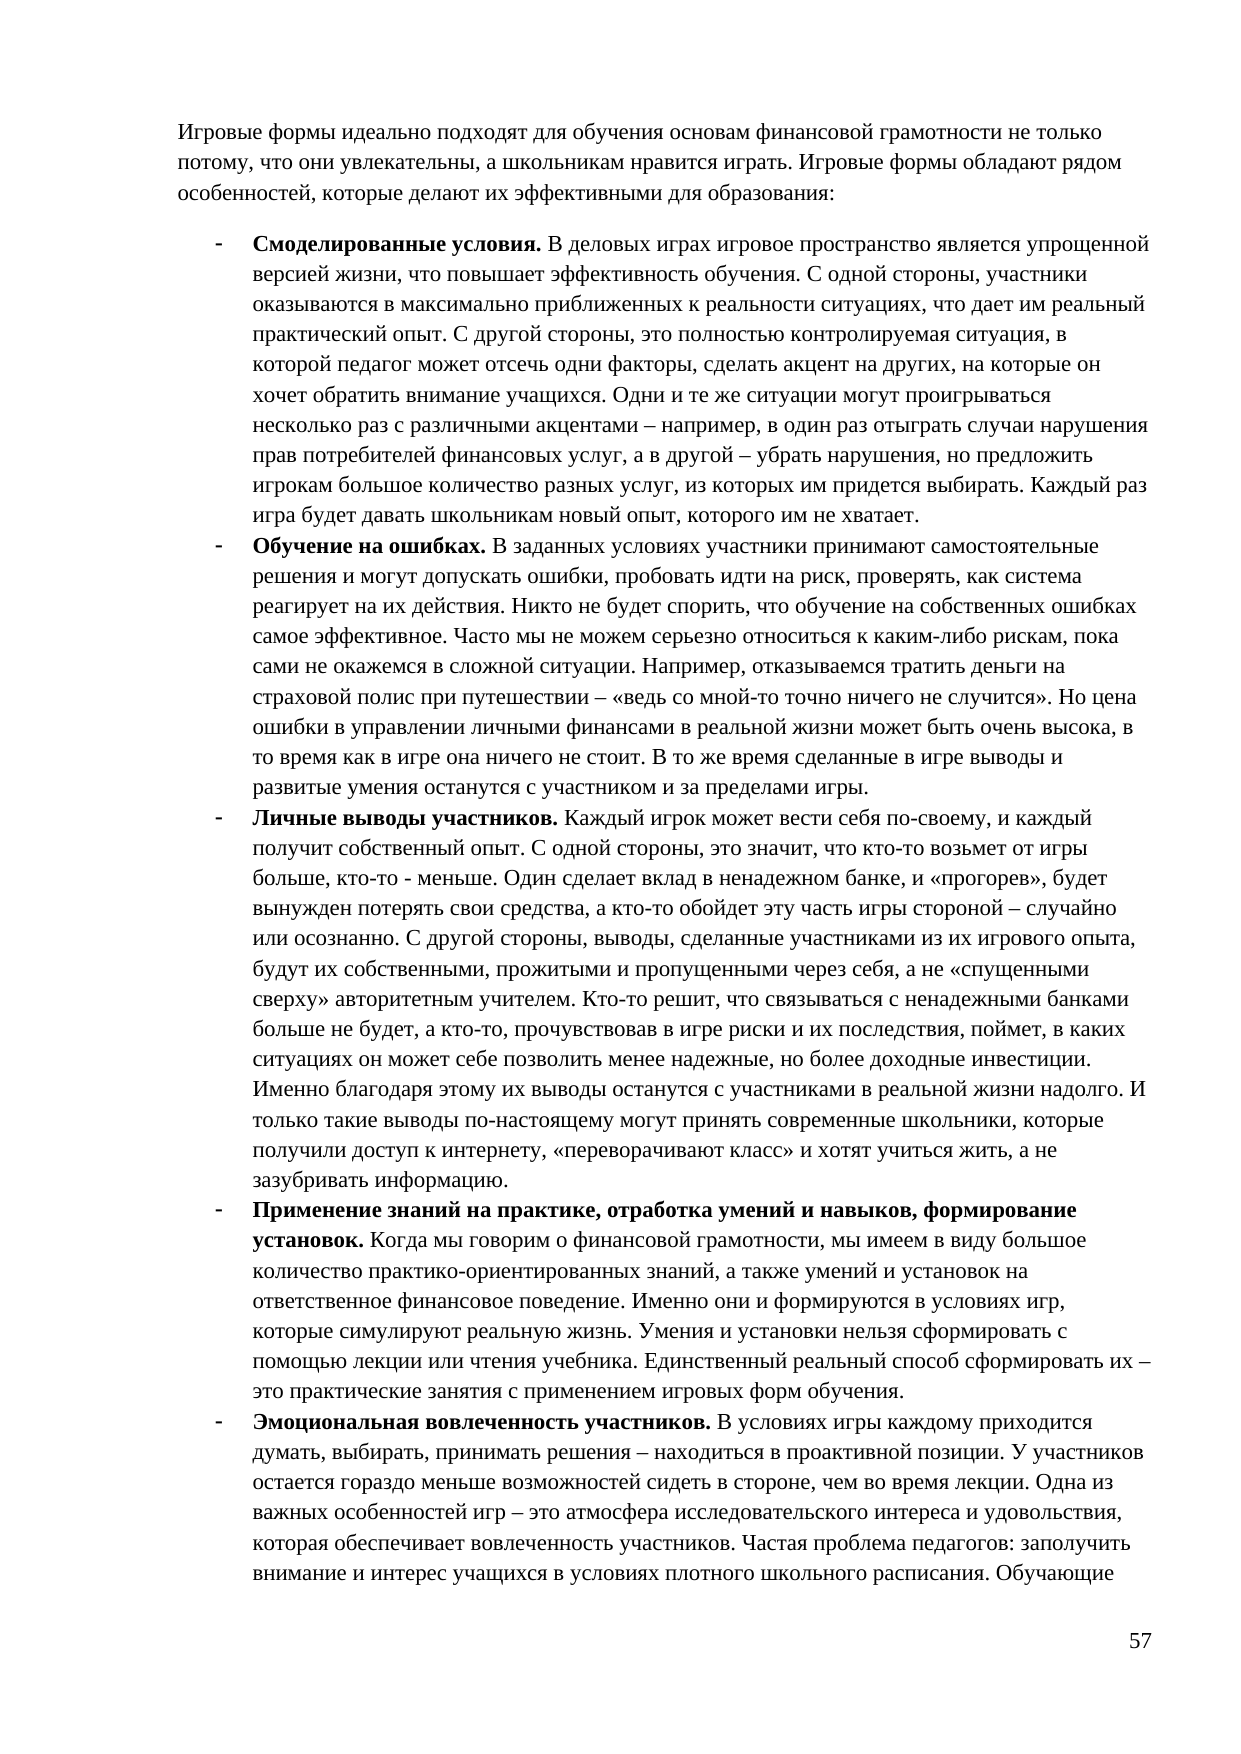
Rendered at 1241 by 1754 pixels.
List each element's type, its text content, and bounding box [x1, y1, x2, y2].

list Обучение на ошибках. В заданных условиях участники принимают самостоятельные решения и могут допускать ошибки, пробовать идти на риск, проверять, как система реагирует на их действия. Никто не будет спорить, что обучение на собственных ошибках самое эффективное. Часто мы не можем серьезно относиться к каким-либо рискам, пока сами не окажемся в сложной ситуации. Например, отказываемся тратить деньги на страховой полис при путешествии – «ведь со мной-то точно ничего не случится». Но цена ошибки в управлении личными финансами в реальной жизни может быть очень высока, в то время как в игре она ничего не стоит. В то же время сделанные в игре выводы и развитые умения останутся с участником и за пределами игры. [215, 532, 1152, 800]
list Применение знаний на практике, отработка умений и навыков, формирование установок. Когда мы говорим о финансовой грамотности, мы имеем в виду большое количество практико-ориентированных знаний, а также умений и установок на ответственное финансовое поведение. Именно они и формируются в условиях игр, которые симулируют реальную жизнь. Умения и установки нельзя сформировать с помощью лекции или чтения учебника. Единственный реальный способ сформировать их – это практические занятия с применением игровых форм обучения. [215, 1196, 1152, 1404]
list Смоделированные условия. В деловых играх игровое пространство является упрощенной версией жизни, что повышает эффективность обучения. С одной стороны, участники оказываются в максимально приближенных к реальности ситуациях, что дает им реальный практический опыт. С другой стороны, это полностью контролируемая ситуация, в которой педагог может отсечь одни факторы, сделать акцент на других, на которые он хочет обратить внимание учащихся. Одни и те же ситуации могут проигрываться несколько раз с различными акцентами – например, в один раз отыграть случаи нарушения прав потребителей финансовых услуг, а в другой – убрать нарушения, но предложить игрокам большое количество разных услуг, из которых им придется выбирать. Каждый раз игра будет давать школьникам новый опыт, которого им не хватает. [215, 229, 1152, 528]
list Личные выводы участников. Каждый игрок может вести себя по-своему, и каждый получит собственный опыт. С одной стороны, это значит, что кто-то возьмет от игры больше, кто-то - меньше. Один сделает вклад в ненадежном банке, и «прогорев», будет вынужден потерять свои средства, а кто-то обойдет эту часть игры стороной – случайно или осознанно. С другой стороны, выводы, сделанные участниками из их игрового опыта, будут их собственными, прожитыми и пропущенными через себя, а не «спущенными сверху» авторитетным учителем. Кто-то решит, что связываться с ненадежными банками больше не будет, а кто-то, прочувствовав в игре риски и их последствия, поймет, в каких ситуациях он может себе позволить менее надежные, но более доходные инвестиции. Именно благодаря этому их выводы останутся с участниками в реальной жизни надолго. И только такие выводы по-настоящему могут принять современные школьники, которые получили доступ к интернету, «переворачивают класс» и хотят учиться жить, а не зазубривать информацию. [215, 803, 1152, 1192]
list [215, 1408, 1152, 1585]
text Игровые формы идеально подходят для обучения основам финансовой грамотности не только потому, что они увлекательны, а школьникам нравится играть. Игровые формы обладают рядом особенностей, которые делают их эффективными для образования: [177, 118, 1152, 205]
